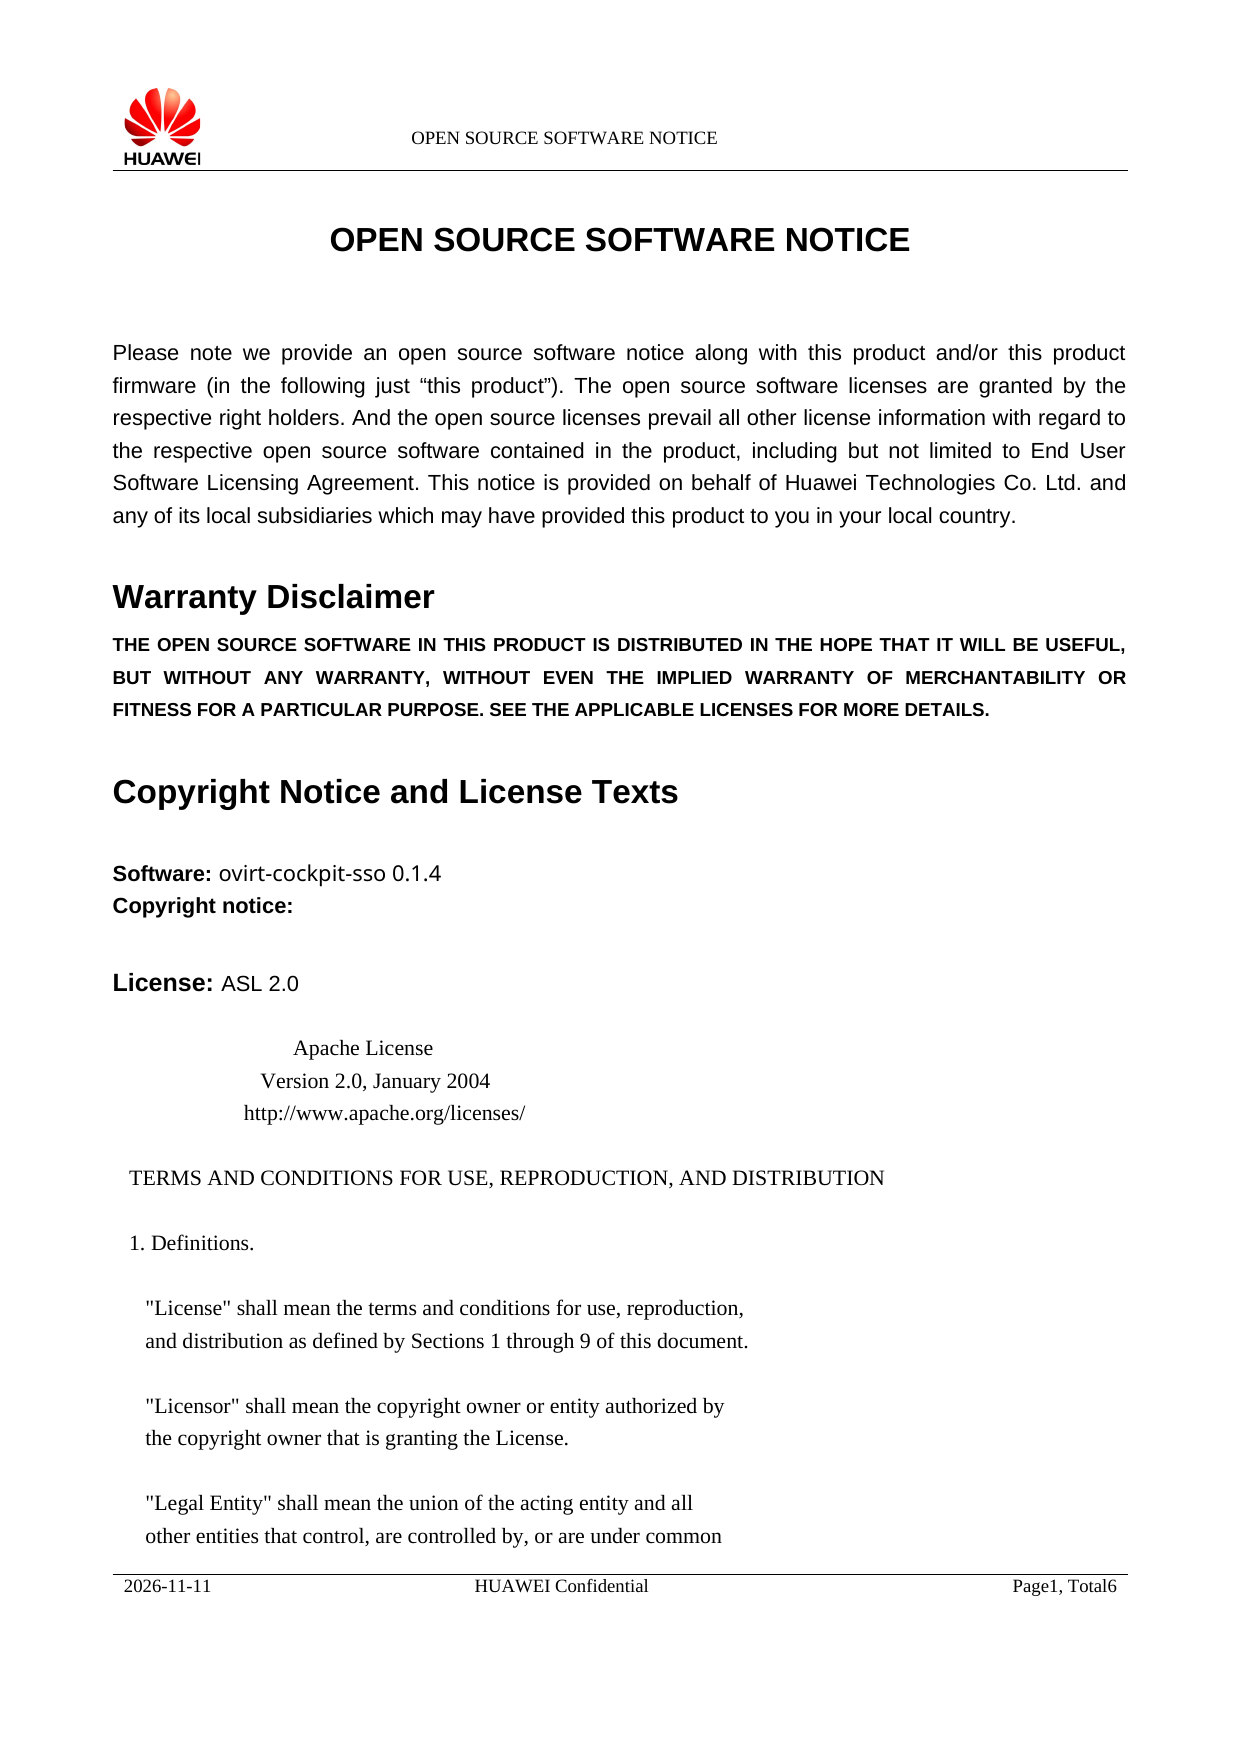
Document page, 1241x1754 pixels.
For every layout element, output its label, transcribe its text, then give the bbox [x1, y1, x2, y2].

text Please note we provide an open source software notice along with this product and/or this product firmware (in the following just “this product”). The open source software licenses are granted by the respective right holders. And the open source licenses prevail all other license information with regard to the respective open source software contained in the product, including but not limited to End User Software Licensing Agreement. This notice is provided on behalf of Huawei Technologies Co. Ltd. and any of its local subsidiaries which may have provided this product to you in your local country. [112, 336, 1128, 531]
text OPEN SOURCE SOFTWARE NOTICE [112, 206, 1128, 271]
text The open source software in this product is distributed in the hope that it will be useful, but WITHOUT ANY WARRANTY, without even the implied warranty of MERCHANTABILITY or FITNESS FOR A PARTICULAR PURPOSE. See the applicable licenses for more details. [112, 629, 1128, 726]
text Copyright notice: [112, 889, 1128, 921]
picture [124, 88, 201, 165]
text License: ASL 2.0 [112, 966, 1128, 999]
text Warranty Disclaimer [112, 564, 1128, 629]
title Software: ovirt-cockpit-sso 0.1.4 [112, 856, 1128, 889]
text Copyright Notice and License Texts [112, 759, 1128, 824]
